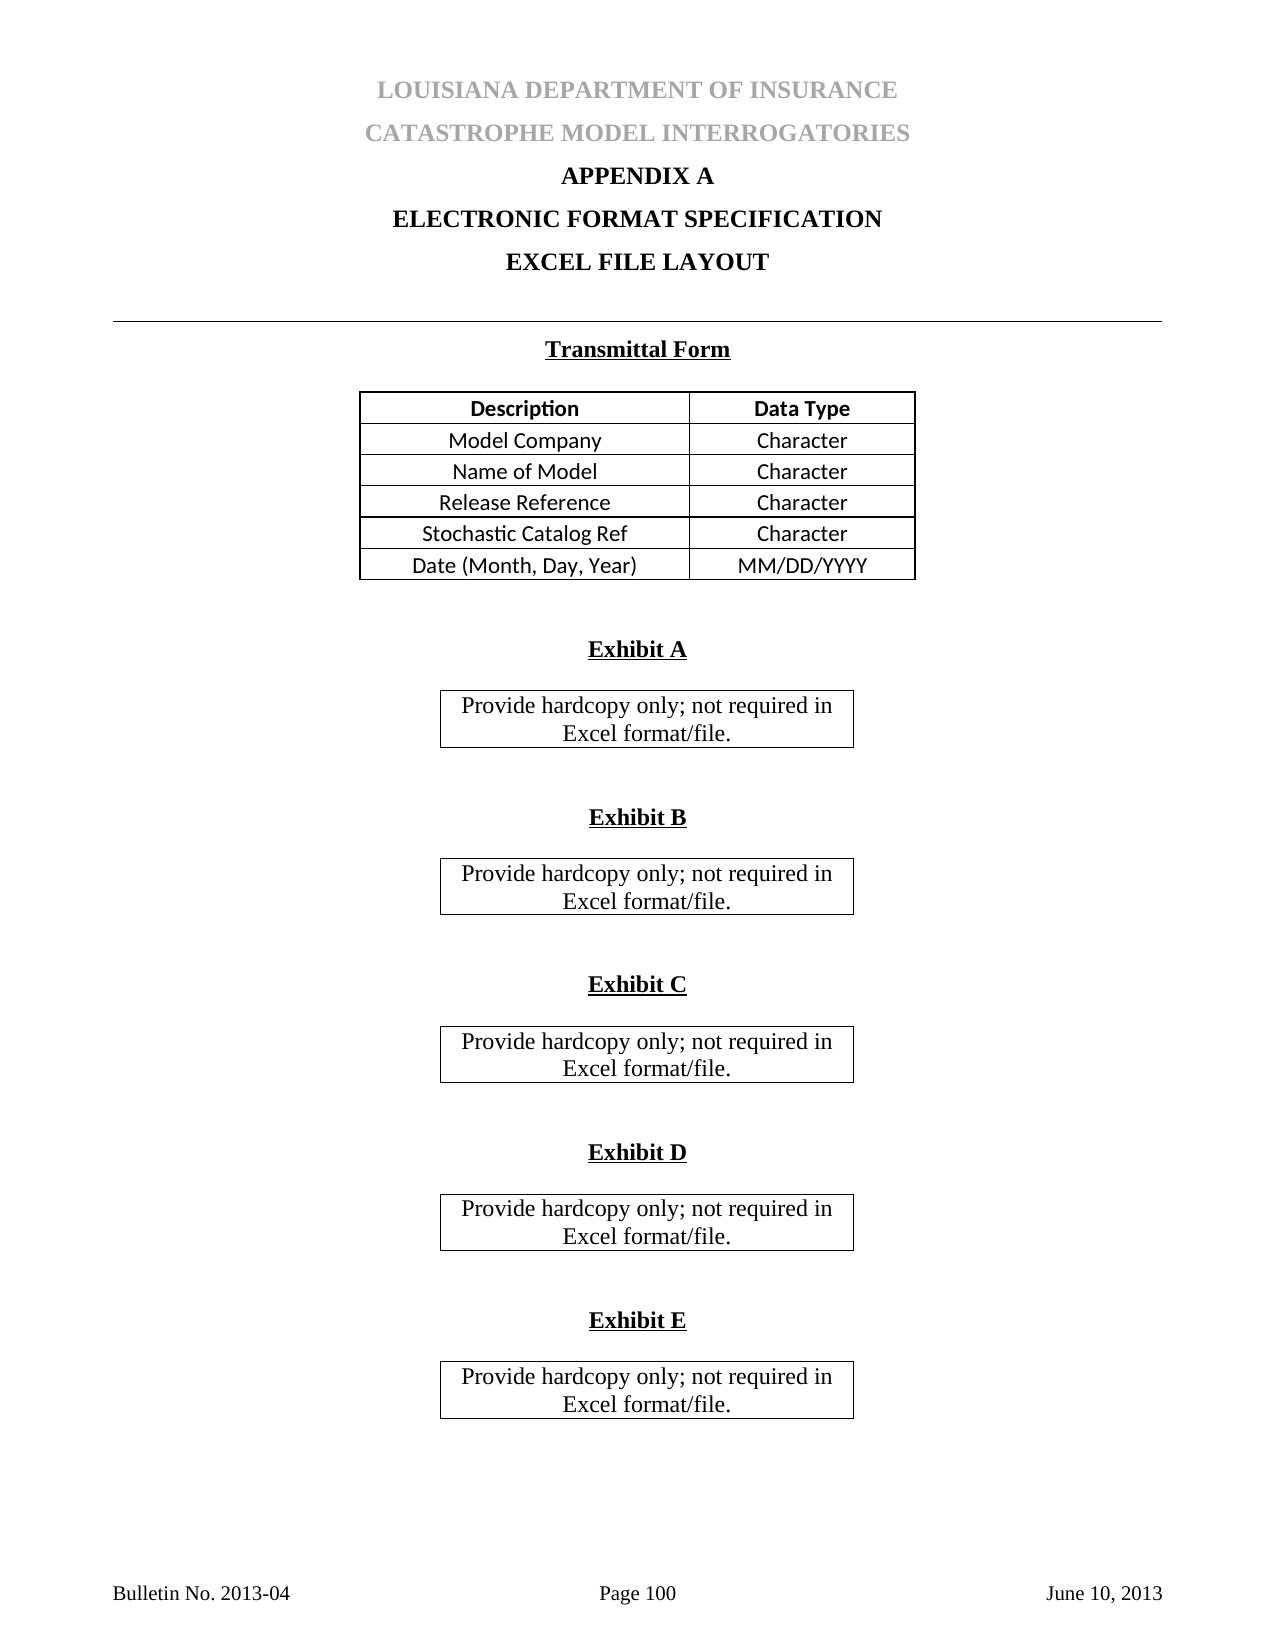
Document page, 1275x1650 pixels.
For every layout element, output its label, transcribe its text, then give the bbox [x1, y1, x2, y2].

text Exhibit A [112, 635, 1162, 663]
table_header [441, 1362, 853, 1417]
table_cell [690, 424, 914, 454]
text Transmittal Form [112, 335, 1162, 363]
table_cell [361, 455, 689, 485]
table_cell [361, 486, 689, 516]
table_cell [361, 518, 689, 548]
text Exhibit C [112, 971, 1162, 998]
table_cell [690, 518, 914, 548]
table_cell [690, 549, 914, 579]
text Exhibit E [112, 1306, 1162, 1333]
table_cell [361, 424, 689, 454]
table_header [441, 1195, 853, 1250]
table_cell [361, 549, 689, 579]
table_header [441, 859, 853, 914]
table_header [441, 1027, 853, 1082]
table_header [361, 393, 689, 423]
text Exhibit B [112, 803, 1162, 830]
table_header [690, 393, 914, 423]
text Exhibit D [112, 1138, 1162, 1166]
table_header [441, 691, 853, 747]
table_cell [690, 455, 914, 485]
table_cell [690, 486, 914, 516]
